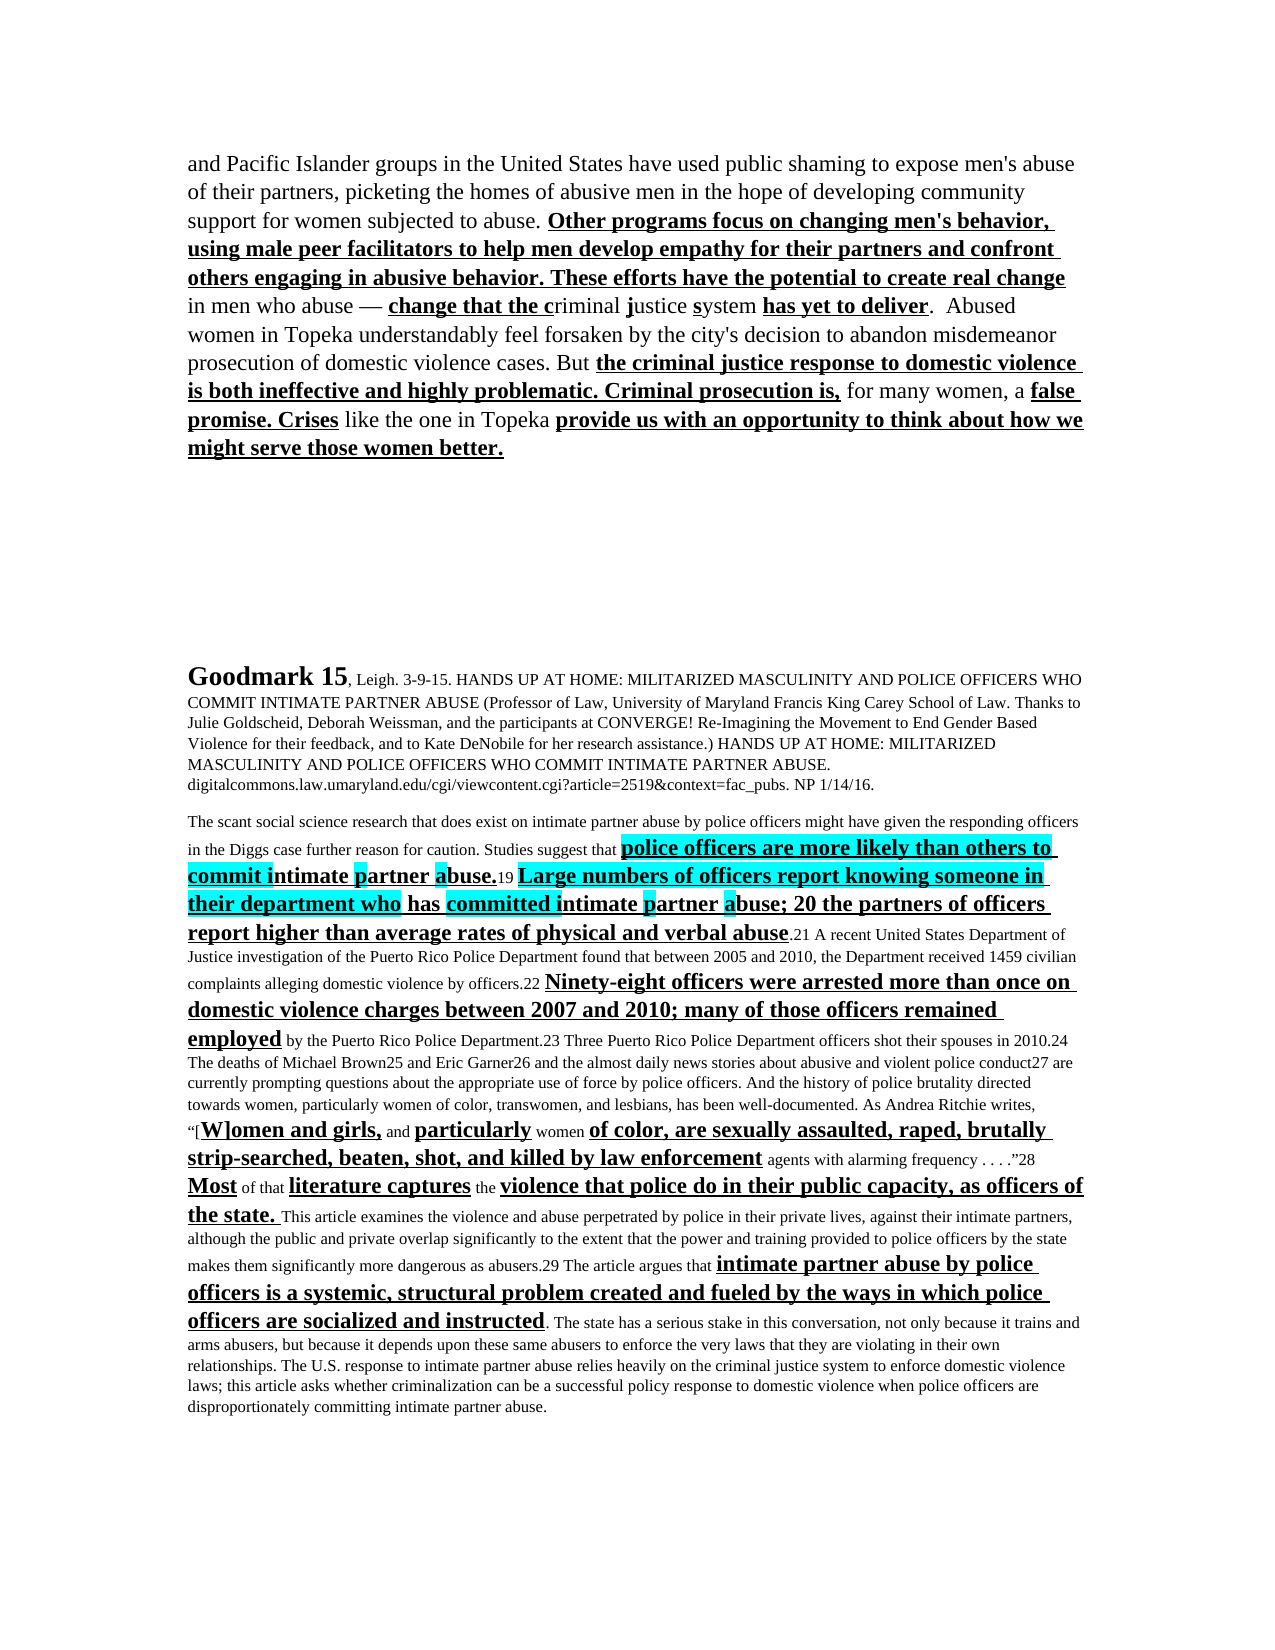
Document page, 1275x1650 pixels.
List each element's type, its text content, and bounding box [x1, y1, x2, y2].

text The scant social science research that does exist on intimate partner abuse by police officers might have given the responding officers in the Diggs case further reason for caution. Studies suggest that police officers are more likely than others to commit intimate partner abuse.19 Large numbers of officers report knowing someone in their department who has committed intimate partner abuse; 20 the partners of officers report higher than average rates of physical and verbal abuse.21 A recent United States Department of Justice investigation of the Puerto Rico Police Department found that between 2005 and 2010, the Department received 1459 civilian complaints alleging domestic violence by officers.22 Ninety-eight officers were arrested more than once on domestic violence charges between 2007 and 2010; many of those officers remained employed by the Puerto Rico Police Department.23 Three Puerto Rico Police Department officers shot their spouses in 2010.24 The deaths of Michael Brown25 and Eric Garner26 and the almost daily news stories about abusive and violent police conduct27 are currently prompting questions about the appropriate use of force by police officers. And the history of police brutality directed towards women, particularly women of color, transwomen, and lesbians, has been well-documented. As Andrea Ritchie writes, “[W]omen and girls, and particularly women of color, are sexually assaulted, raped, brutally strip-searched, beaten, shot, and killed by law enforcement agents with alarming frequency . . . .”28 Most of that literature captures the violence that police do in their public capacity, as officers of the state. This article examines the violence and abuse perpetrated by police in their private lives, against their intimate partners, although the public and private overlap significantly to the extent that the power and training provided to police officers by the state makes them significantly more dangerous as abusers.29 The article argues that intimate partner abuse by police officers is a systemic, structural problem created and fueled by the ways in which police officers are socialized and instructed. The state has a serious stake in this conversation, not only because it trains and arms abusers, but because it depends upon these same abusers to enforce the very laws that they are violating in their own relationships. The U.S. response to intimate partner abuse relies heavily on the criminal justice system to enforce domestic violence laws; this article asks whether criminalization can be a successful policy response to domestic violence when police officers are disproportionately committing intimate partner abuse. [187, 812, 1087, 1416]
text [187, 150, 1087, 461]
text Goodmark 15, Leigh. 3-9-15. HANDS UP AT HOME: MILITARIZED MASCULINITY AND POLICE OFFICERS WHO COMMIT INTIMATE PARTNER ABUSE (Professor of Law, University of Maryland Francis King Carey School of Law. Thanks to Julie Goldscheid, Deborah Weissman, and the participants at CONVERGE! Re-Imagining the Movement to End Gender Based Violence for their feedback, and to Kate DeNobile for her research assistance.) HANDS UP AT HOME: MILITARIZED MASCULINITY AND POLICE OFFICERS WHO COMMIT INTIMATE PARTNER ABUSE. digitalcommons.law.umaryland.edu/cgi/viewcontent.cgi?article=2519&context=fac_pubs. NP 1/14/16. [187, 660, 1087, 794]
